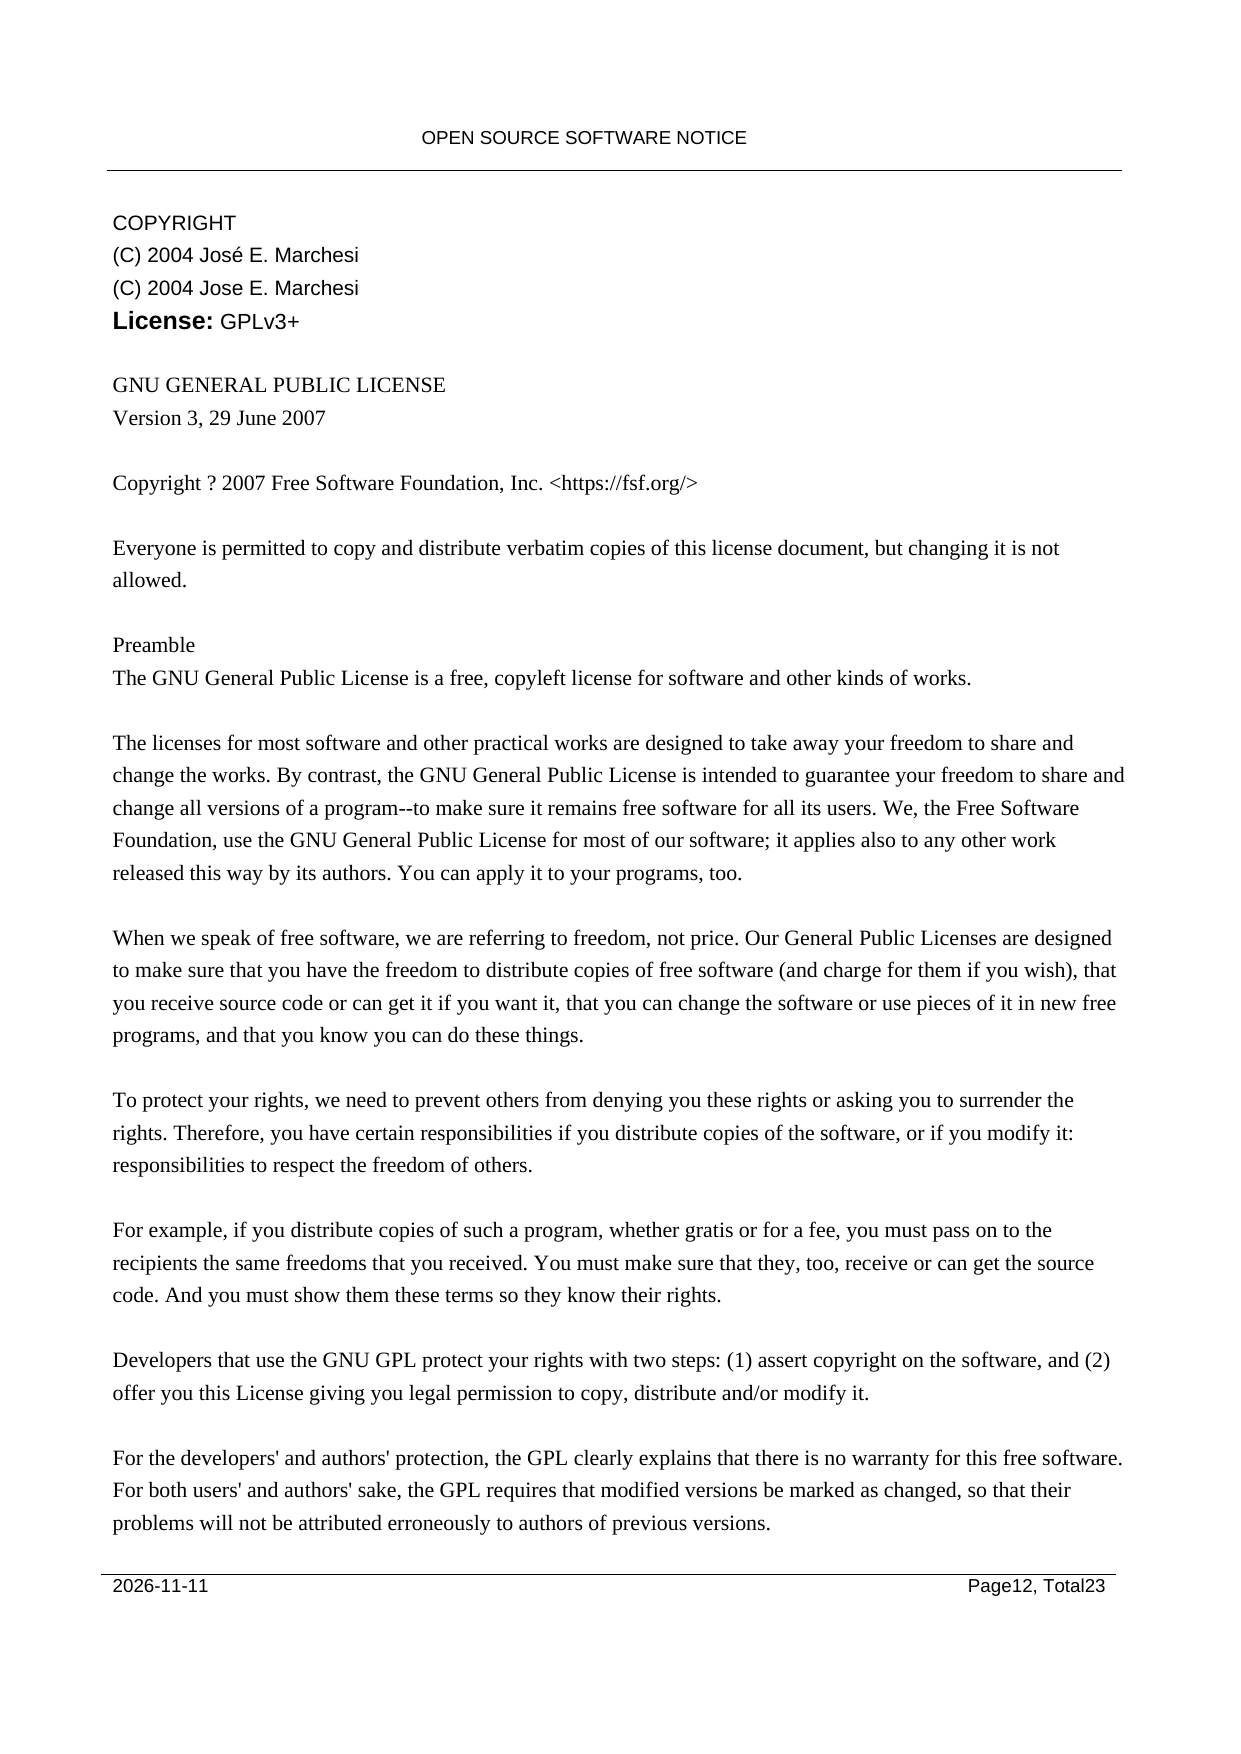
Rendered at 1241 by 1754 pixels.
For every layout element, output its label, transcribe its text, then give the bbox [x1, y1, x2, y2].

text COPYRIGHT [112, 206, 1128, 239]
text (C) 2004 Jose E. Marchesi [112, 271, 1128, 304]
text (C) 2004 José E. Marchesi [112, 239, 1128, 271]
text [112, 304, 1128, 1539]
